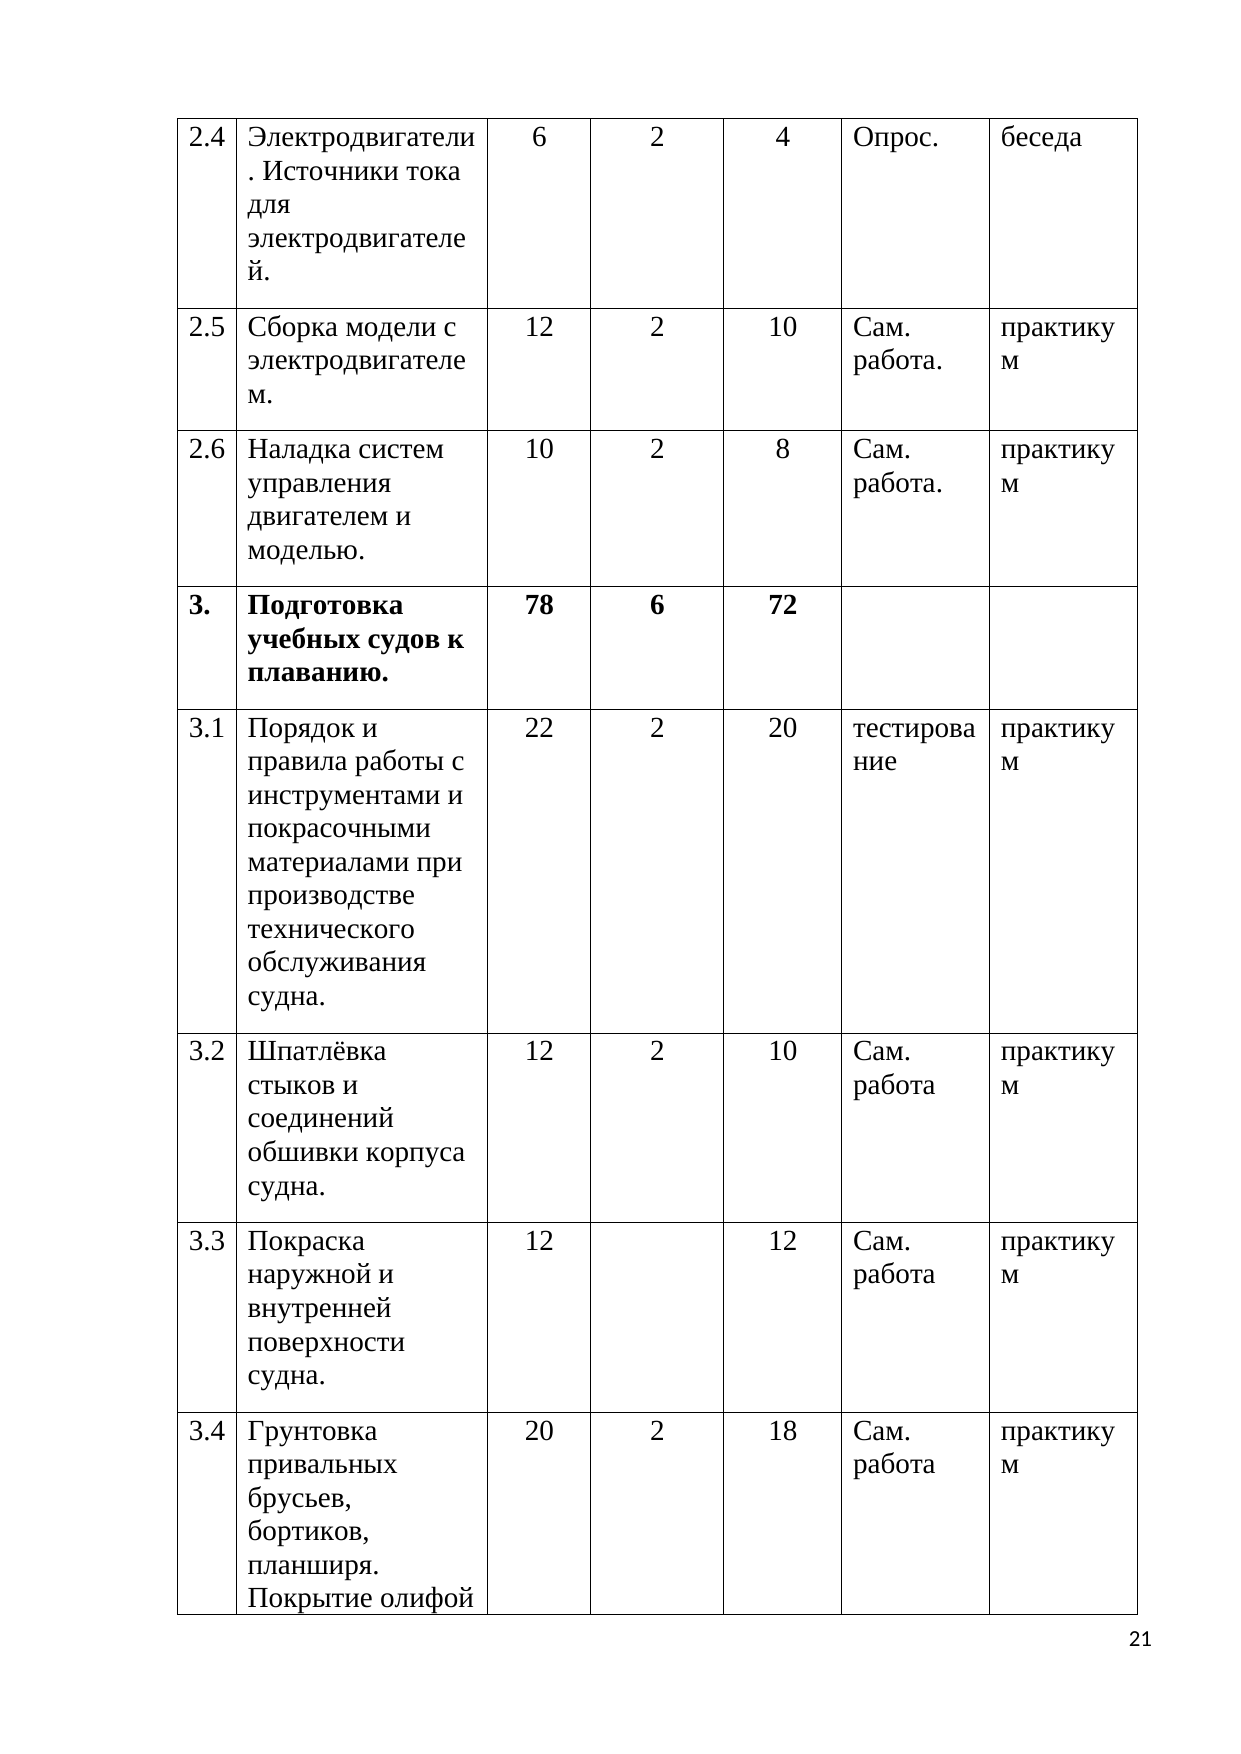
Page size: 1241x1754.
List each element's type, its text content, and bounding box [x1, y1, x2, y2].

table_cell 3.2 [178, 1034, 236, 1222]
table_cell 2 [591, 1034, 723, 1222]
table_cell Сам. работа. [842, 431, 989, 586]
table_cell практикум [990, 1413, 1137, 1614]
table_cell 20 [488, 1413, 590, 1614]
table_cell 78 [488, 587, 590, 709]
table_cell 2 [591, 119, 723, 308]
table_cell 10 [724, 309, 841, 430]
table_cell 3.1 [178, 710, 236, 1032]
table_cell 6 [488, 119, 590, 308]
table_cell 2.4 [178, 119, 236, 308]
table_cell тестирование [842, 710, 989, 1032]
table_cell 3. [178, 587, 236, 709]
table_cell 10 [724, 1034, 841, 1222]
table_cell 2 [591, 431, 723, 586]
table_cell 12 [488, 1223, 590, 1412]
table_cell 12 [724, 1223, 841, 1412]
table_cell Порядок и правила работы с инструментами и покрасочными материалами при производстве технического обслуживания судна. [237, 710, 487, 1032]
table_cell 2.6 [178, 431, 236, 586]
table_cell практикум [990, 431, 1137, 586]
table_cell практикум [990, 1034, 1137, 1222]
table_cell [237, 1413, 487, 1614]
table_cell 3.3 [178, 1223, 236, 1412]
table_cell [842, 587, 989, 709]
table_cell Шпатлёвка стыков и соединений обшивки корпуса судна. [237, 1034, 487, 1222]
table_cell 12 [488, 1034, 590, 1222]
table_cell практикум [990, 1223, 1137, 1412]
table_cell Наладка систем управления двигателем и моделью. [237, 431, 487, 586]
table_cell 2 [591, 710, 723, 1032]
table_cell Опрос. [842, 119, 989, 308]
table_cell Покраска наружной и внутренней поверхности судна. [237, 1223, 487, 1412]
table_cell Сам. работа [842, 1034, 989, 1222]
table_cell 2 [591, 309, 723, 430]
table_cell 72 [724, 587, 841, 709]
table_cell беседа [990, 119, 1137, 308]
table_cell Сам. работа [842, 1413, 989, 1614]
table_cell 18 [724, 1413, 841, 1614]
table_cell 4 [724, 119, 841, 308]
table_cell Сборка модели с электродвигателем. [237, 309, 487, 430]
table_cell практикум [990, 309, 1137, 430]
table_cell практикум [990, 710, 1137, 1032]
table_cell 2.5 [178, 309, 236, 430]
table_cell 10 [488, 431, 590, 586]
table_cell [990, 587, 1137, 709]
table_cell 12 [488, 309, 590, 430]
table_cell Электродвигатели. Источники тока для электродвигателей. [237, 119, 487, 308]
table_cell [591, 1223, 723, 1412]
table_cell 22 [488, 710, 590, 1032]
table_cell 2 [591, 1413, 723, 1614]
table_cell 6 [591, 587, 723, 709]
table_cell 3.4 [178, 1413, 236, 1614]
table_cell 8 [724, 431, 841, 586]
table_cell 20 [724, 710, 841, 1032]
table_cell Подготовка учебных судов к плаванию. [237, 587, 487, 709]
table_cell Сам. работа. [842, 309, 989, 430]
table_cell Сам. работа [842, 1223, 989, 1412]
